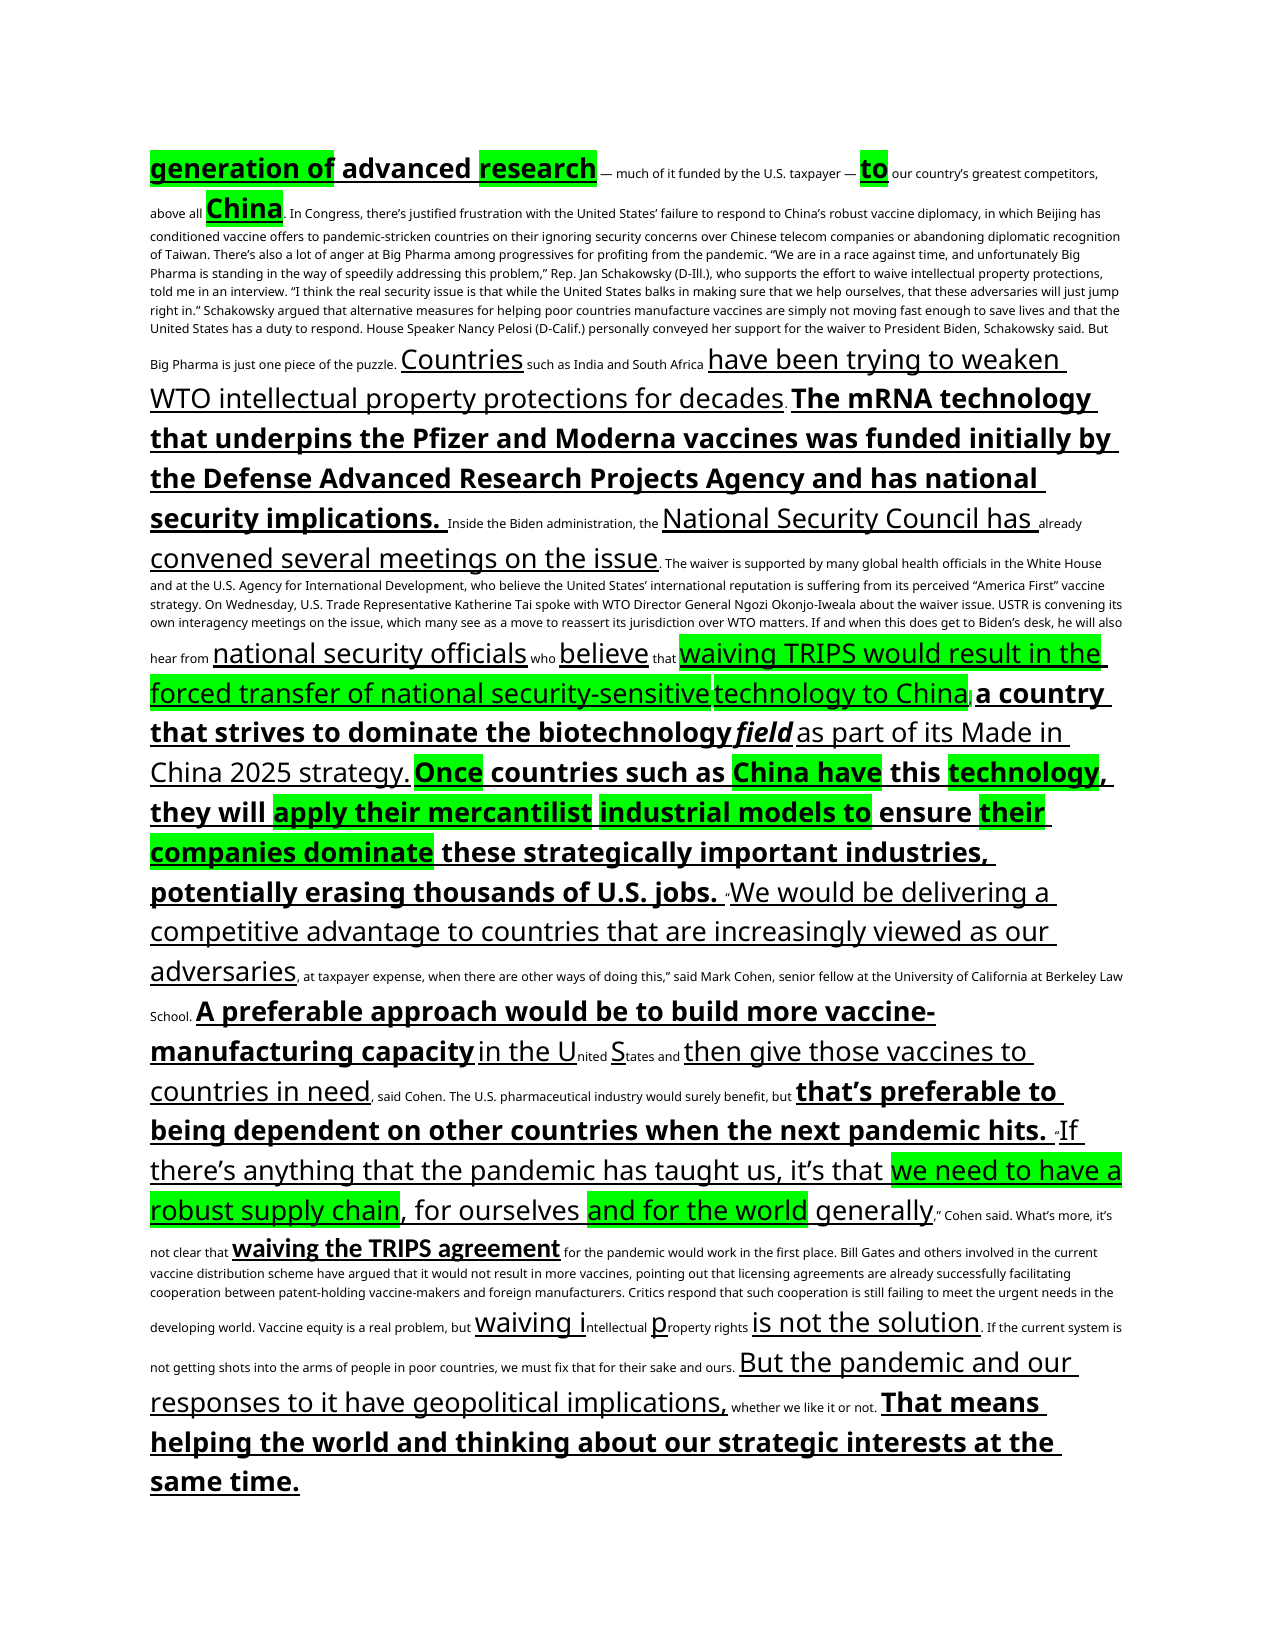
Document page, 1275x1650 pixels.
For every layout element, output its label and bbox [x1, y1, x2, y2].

text [150, 150, 1125, 1500]
